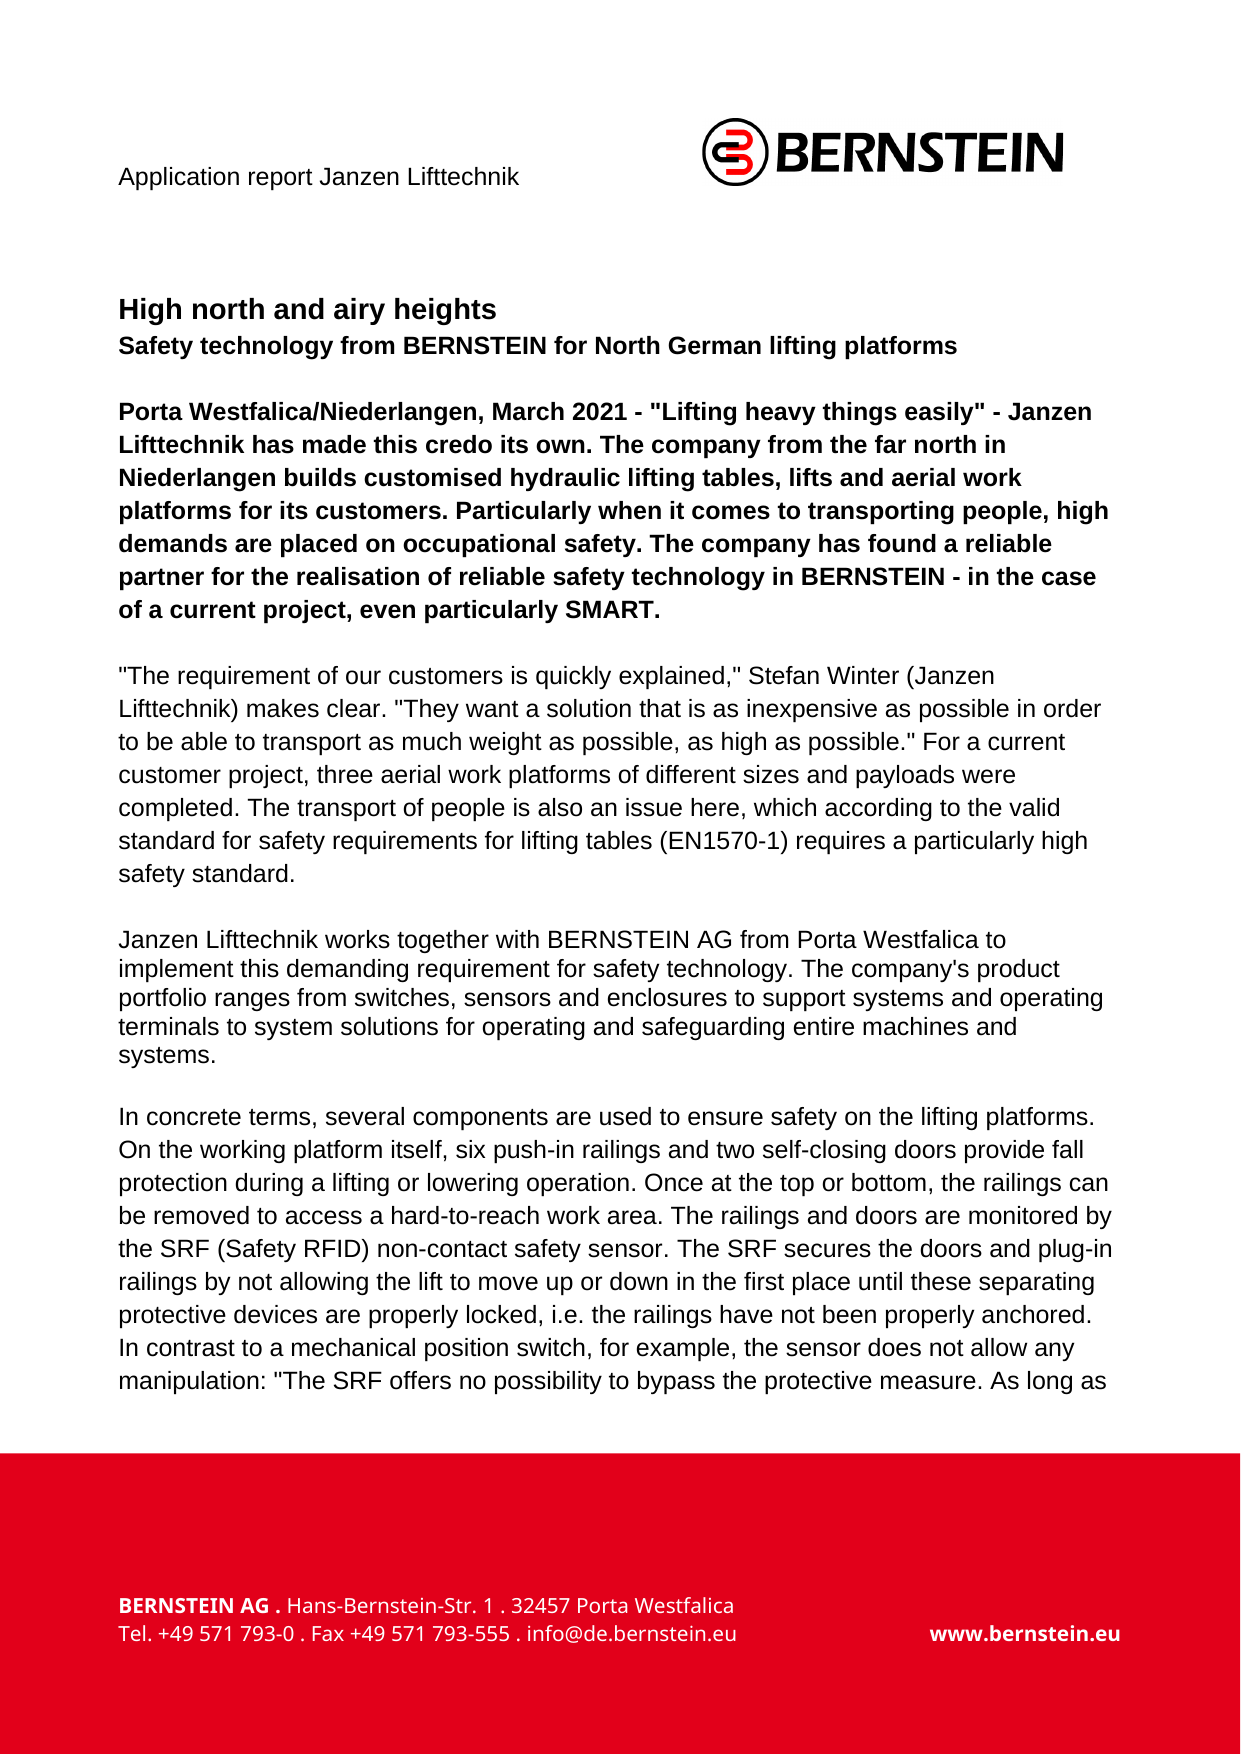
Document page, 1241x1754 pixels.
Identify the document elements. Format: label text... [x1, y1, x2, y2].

text Safety technology from BERNSTEIN for North German lifting platforms [118, 331, 1122, 359]
text High north and airy heights [118, 292, 1122, 326]
text In concrete terms, several components are used to ensure safety on the lifting platforms. On the working platform itself, six push-in railings and two self-closing doors provide fall protection during a lifting or lowering operation. Once at the top or bottom, the railings can be removed to access a hard-to-reach work area. The railings and doors are monitored by the SRF (Safety RFID) non-contact safety sensor. The SRF secures the doors and plug-in railings by not allowing the lift to move up or down in the first place until these separating protective devices are properly locked, i.e. the railings have not been properly anchored. [118, 1102, 1122, 1329]
text Janzen Lifttechnik works together with BERNSTEIN AG from Porta Westfalica to implement this demanding requirement for safety technology. The company's product portfolio ranges from switches, sensors and enclosures to support systems and operating terminals to system solutions for operating and safeguarding entire machines and systems. [118, 925, 1122, 1069]
text Porta Westfalica/Niederlangen, March 2021 - "Lifting heavy things easily" - Janzen Lifttechnik has made this credo its own. The company from the far north in Niederlangen builds customised hydraulic lifting tables, lifts and aerial work platforms for its customers. Particularly when it comes to transporting people, high demands are placed on occupational safety. The company has found a reliable partner for the realisation of reliable safety technology in BERNSTEIN - in the case of a current project, even particularly SMART. [118, 397, 1122, 624]
picture [702, 118, 1064, 186]
text "The requirement of our customers is quickly explained," Stefan Winter (Janzen Lifttechnik) makes clear. "They want a solution that is as inexpensive as possible in order to be able to transport as much weight as possible, as high as possible." For a current customer project, three aerial work platforms of different sizes and payloads were completed. The transport of people is also an issue here, which according to the valid standard for safety requirements for lifting tables (EN1570-1) requires a particularly high safety standard. [118, 661, 1122, 888]
